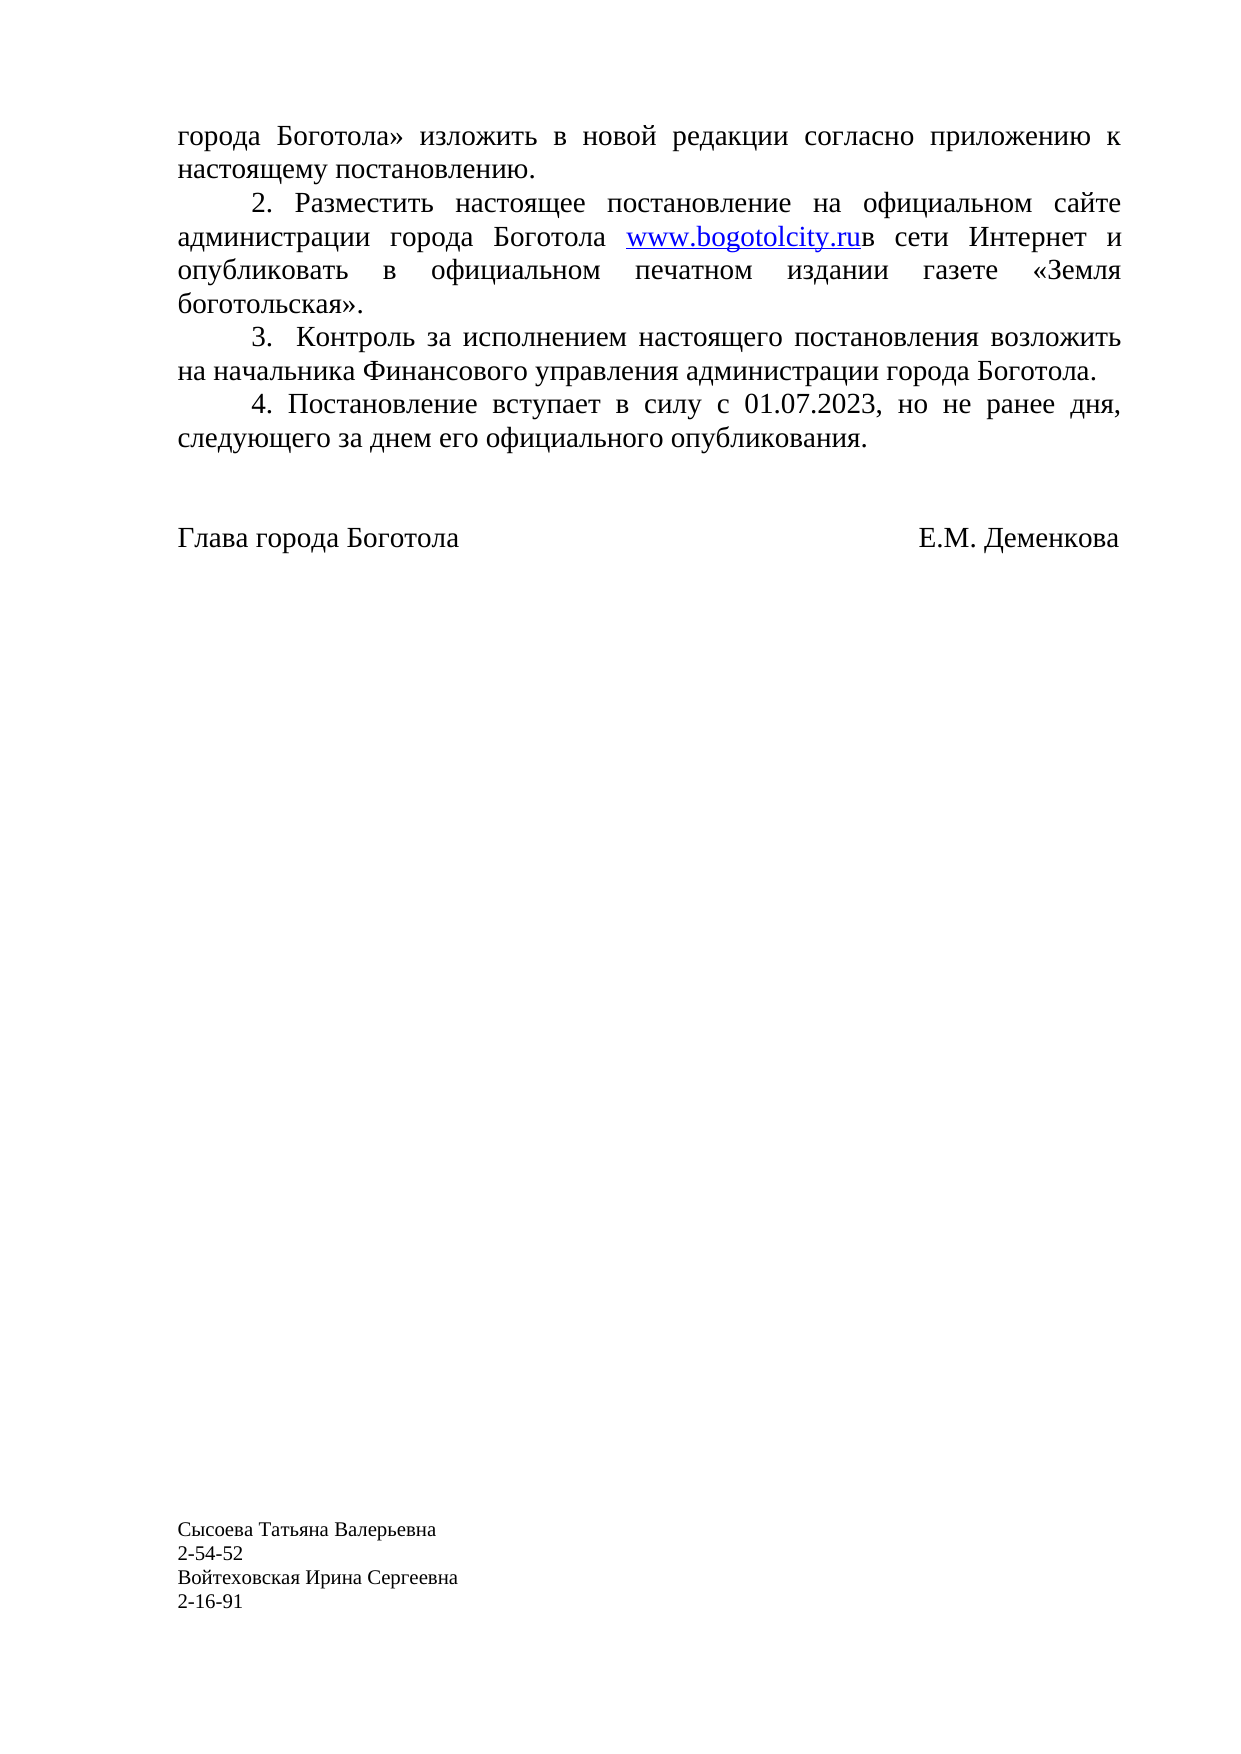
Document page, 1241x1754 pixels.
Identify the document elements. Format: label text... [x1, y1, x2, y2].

text 2-16-91 [177, 1589, 1122, 1613]
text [177, 118, 1122, 185]
text 3. Контроль за исполнением настоящего постановления возложить на начальника Финансового управления администрации города Боготола. [177, 319, 1122, 386]
text Глава города Боготола Е.М. Деменкова [177, 521, 1122, 554]
text Сысоева Татьяна Валерьевна [177, 1517, 1122, 1541]
text 2. Разместить настоящее постановление на официальном сайте администрации города Боготола www.bogotolcity.ruв сети Интернет и опубликовать в официальном печатном издании газете «Земля боготольская». [177, 185, 1122, 319]
text 2-54-52 [177, 1541, 1122, 1565]
text Войтеховская Ирина Сергеевна [177, 1565, 1122, 1589]
text 4. Постановление вступает в силу с 01.07.2023, но не ранее дня, следующего за днем его официального опубликования. [177, 386, 1122, 453]
